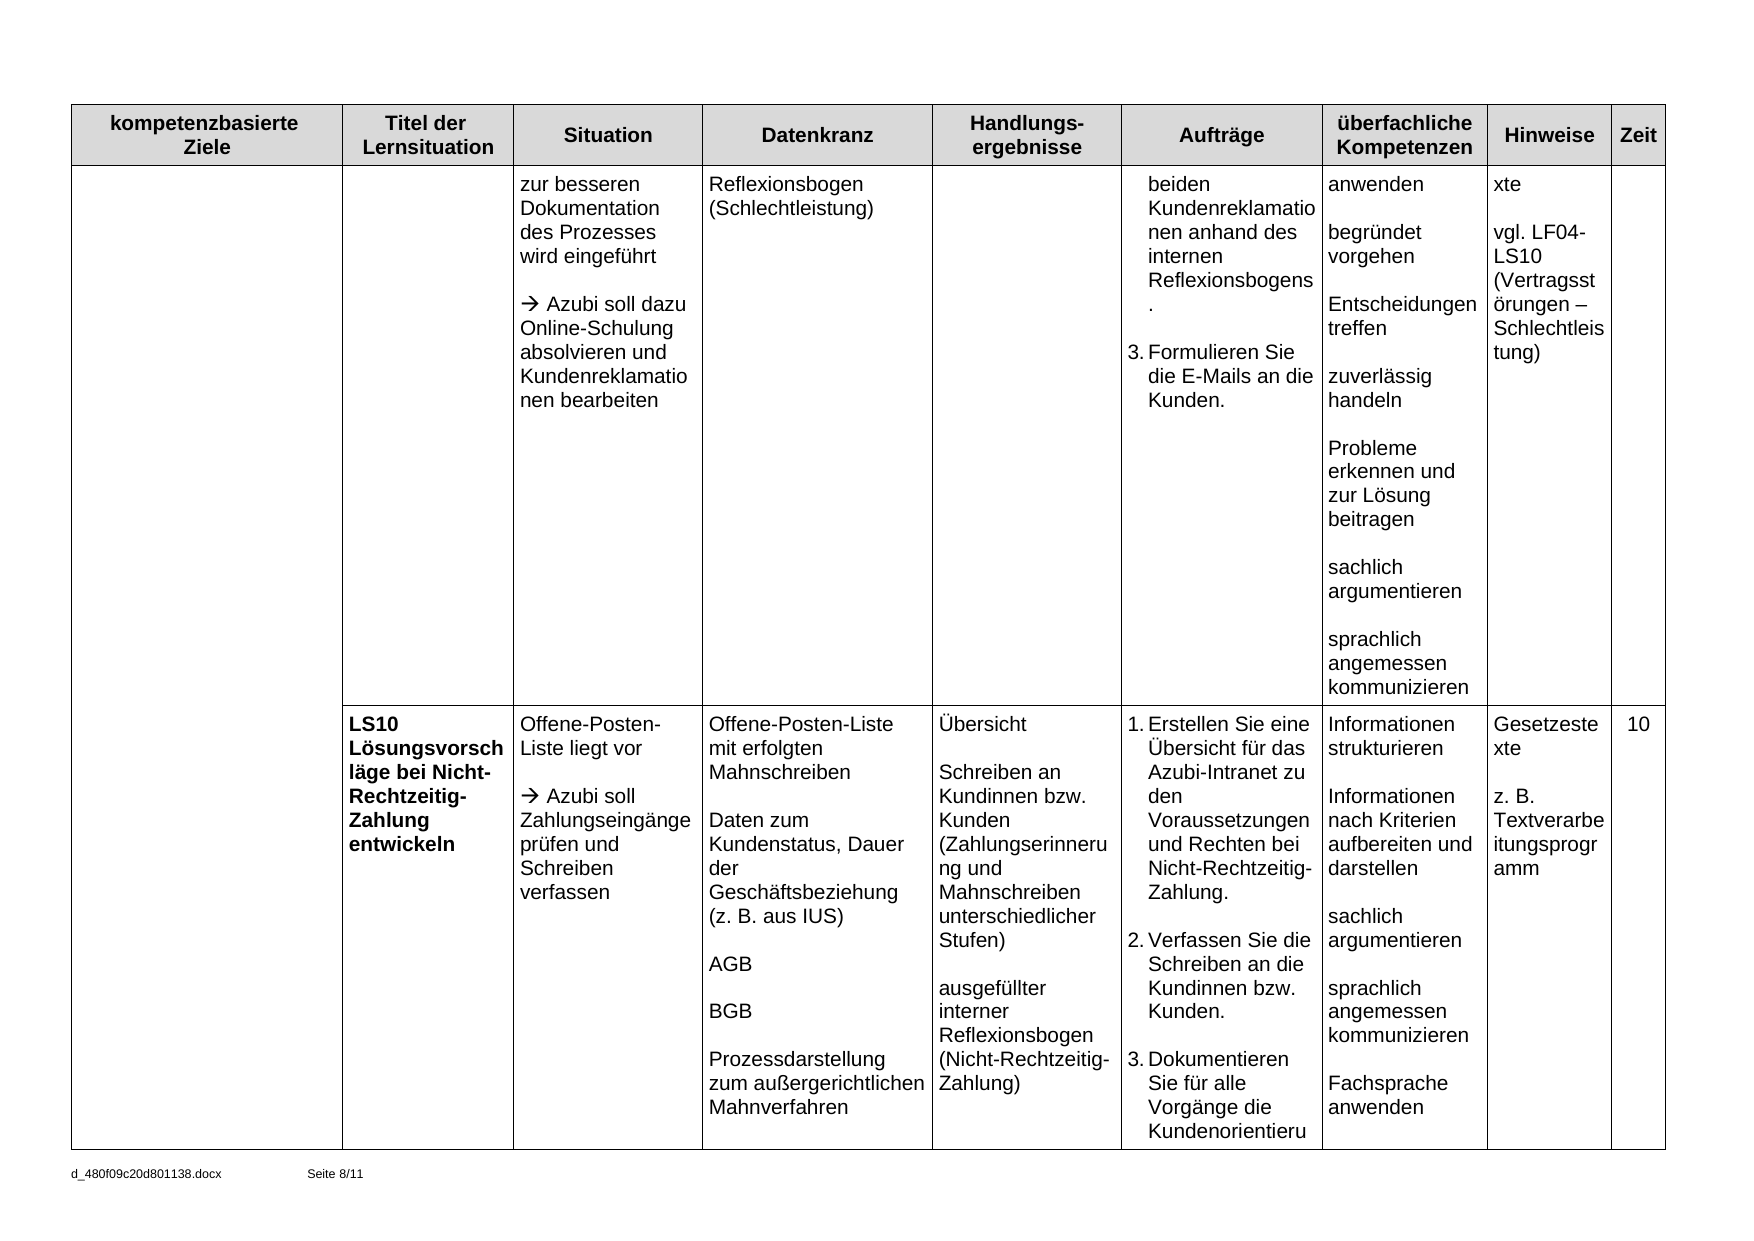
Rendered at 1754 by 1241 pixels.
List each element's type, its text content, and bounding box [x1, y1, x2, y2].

table_header Handlungs- ergebnisse [933, 105, 1121, 165]
table_cell 06 [1612, 166, 1665, 705]
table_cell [343, 166, 513, 705]
table_header überfachliche Kompetenzen [1323, 105, 1487, 165]
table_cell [933, 706, 1121, 1149]
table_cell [933, 166, 1121, 705]
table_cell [703, 166, 932, 705]
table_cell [1323, 166, 1487, 705]
table_header Situation [514, 105, 702, 165]
table_header Titel der Lernsituation [343, 105, 513, 165]
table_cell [1122, 706, 1322, 1149]
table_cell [1488, 166, 1611, 705]
table_header Zeit [1612, 105, 1665, 165]
table_header Hinweise [1488, 105, 1611, 165]
table_cell 10 [1612, 706, 1665, 1149]
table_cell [1122, 166, 1322, 705]
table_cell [1488, 706, 1611, 1149]
table_header Aufträge [1122, 105, 1322, 165]
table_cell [343, 706, 513, 1149]
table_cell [514, 706, 702, 1149]
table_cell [703, 706, 932, 1149]
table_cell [1323, 706, 1487, 1149]
table_header kompetenzbasierte Ziele [72, 105, 342, 165]
table_header Datenkranz [703, 105, 932, 165]
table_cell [514, 166, 702, 705]
